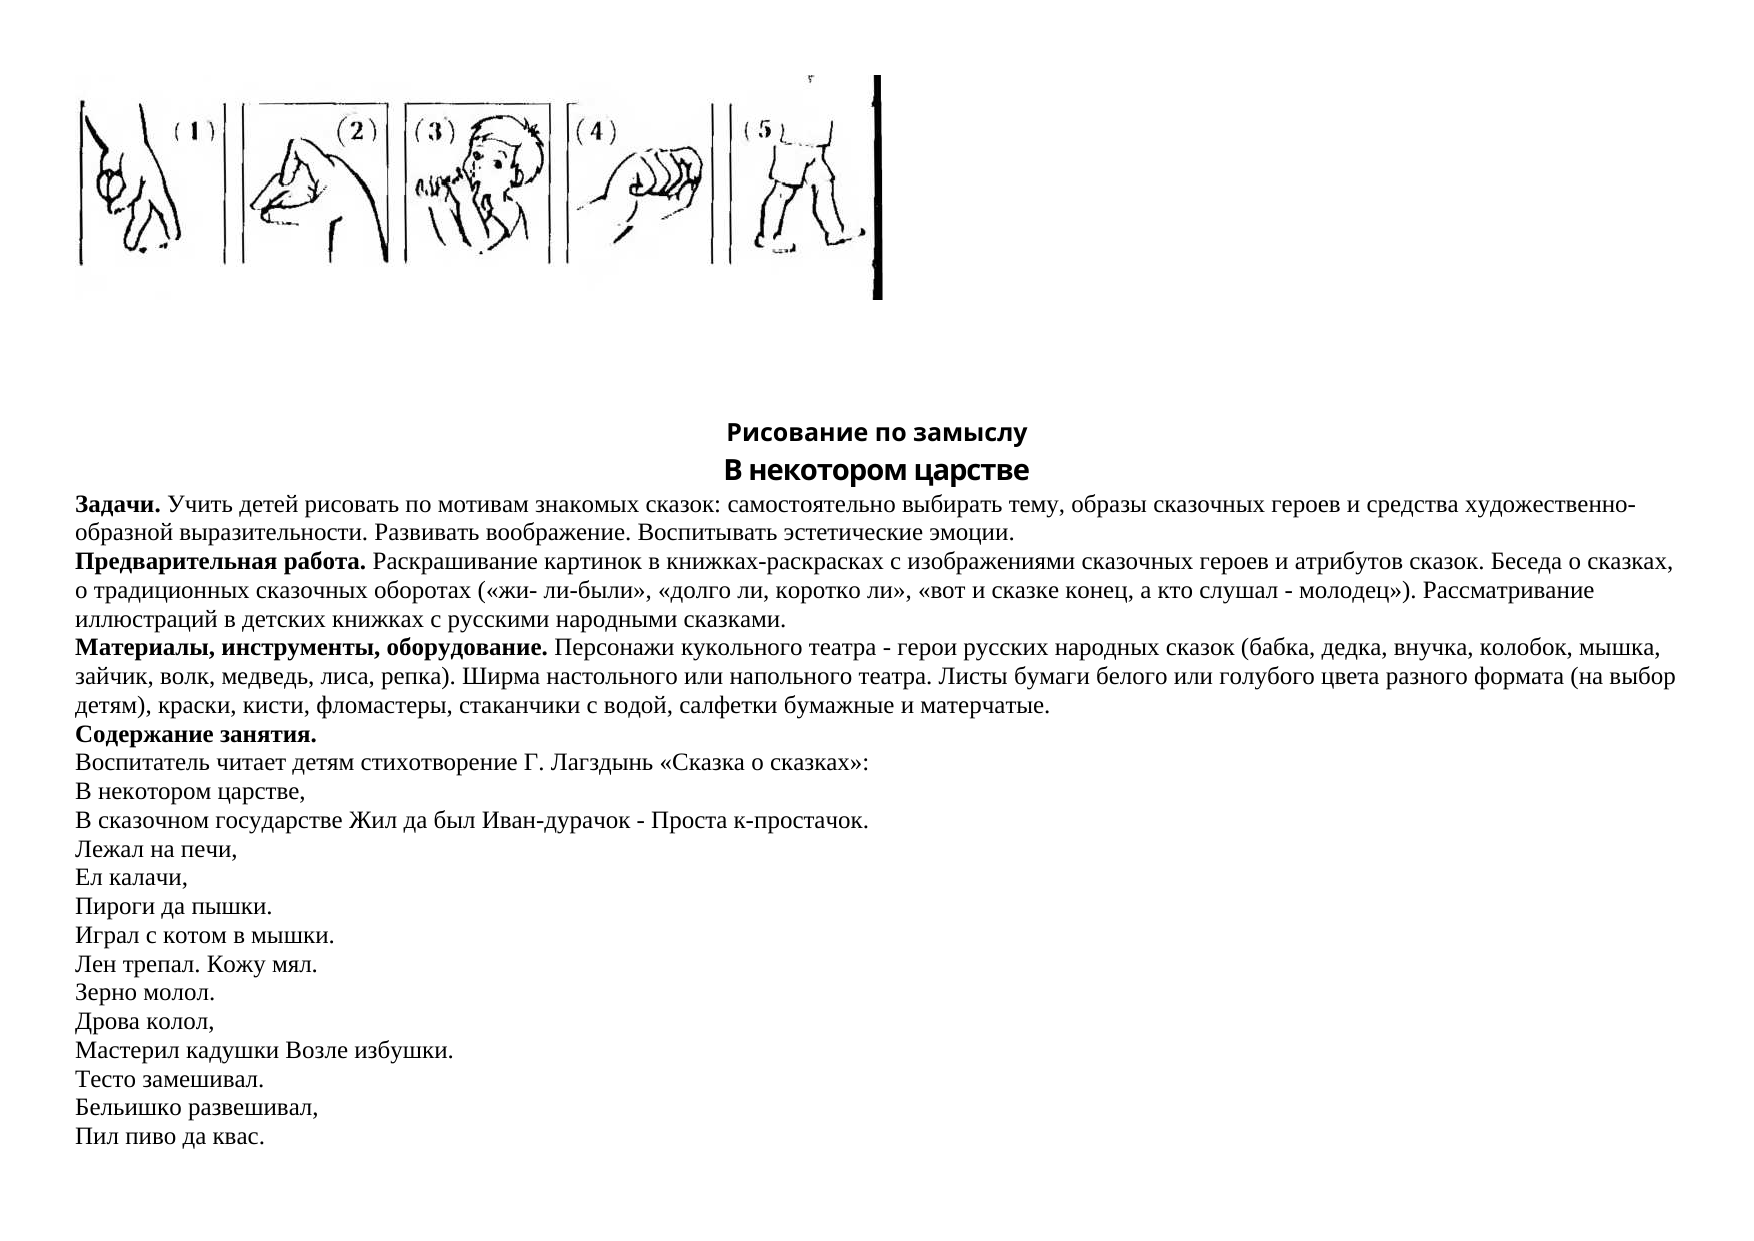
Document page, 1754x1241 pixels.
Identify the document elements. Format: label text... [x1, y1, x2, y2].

text Воспитатель читает детям стихотворение Г. Лагздынь «Сказка о сказках»: [75, 747, 1679, 776]
text Предварительная работа. Раскрашивание картинок в книжках-раскрасках с изображениями сказочных героев и атрибутов сказок. Беседа о сказках, о традиционных сказочных оборотах («жи- ли-были», «долго ли, коротко ли», «вот и сказке конец, а кто слушал - молодец»). Рассматривание иллюстраций в детских книжках с русскими народными сказками. [75, 546, 1679, 632]
text Ел калачи, [75, 862, 1679, 891]
text Пил пиво да квас. [75, 1121, 1679, 1150]
text Тесто замешивал. [75, 1064, 1679, 1092]
text Содержание занятия. [75, 719, 1679, 747]
text Бельишко развешивал, [75, 1092, 1679, 1121]
text В сказочном государстве Жил да был Иван-дурачок - Проста к-простачок. [75, 805, 1679, 834]
text Лежал на печи, [75, 834, 1679, 862]
text Задачи. Учить детей рисовать по мотивам знакомых сказок: самостоятельно выбирать тему, образы сказочных героев и средства художественно-образной выразительности. Развивать воображение. Воспитывать эстетические эмоции. [75, 489, 1679, 546]
text Материалы, инструменты, оборудование. Персонажи кукольного театра - герои русских народных сказок (бабка, дедка, внучка, колобок, мышка, зайчик, волк, медведь, лиса, репка). Ширма настольного или напольного театра. Листы бумаги белого или голубого цвета разного формата (на выбор детям), краски, кисти, фломастеры, стаканчики с водой, салфетки бумажные и матерчатые. [75, 632, 1679, 719]
text В некотором царстве [75, 449, 1679, 489]
text Зерно молол. [75, 977, 1679, 1006]
text Рисование по замыслу [75, 415, 1679, 449]
text Дрова колол, [75, 1006, 1679, 1035]
text Пироги да пышки. [75, 891, 1679, 920]
text Мастерил кадушки Возле избушки. [75, 1035, 1679, 1064]
text В некотором царстве, [75, 776, 1679, 805]
text Играл с котом в мышки. [75, 920, 1679, 949]
picture [75, 75, 883, 300]
text Лен трепал. Кожу мял. [75, 949, 1679, 977]
